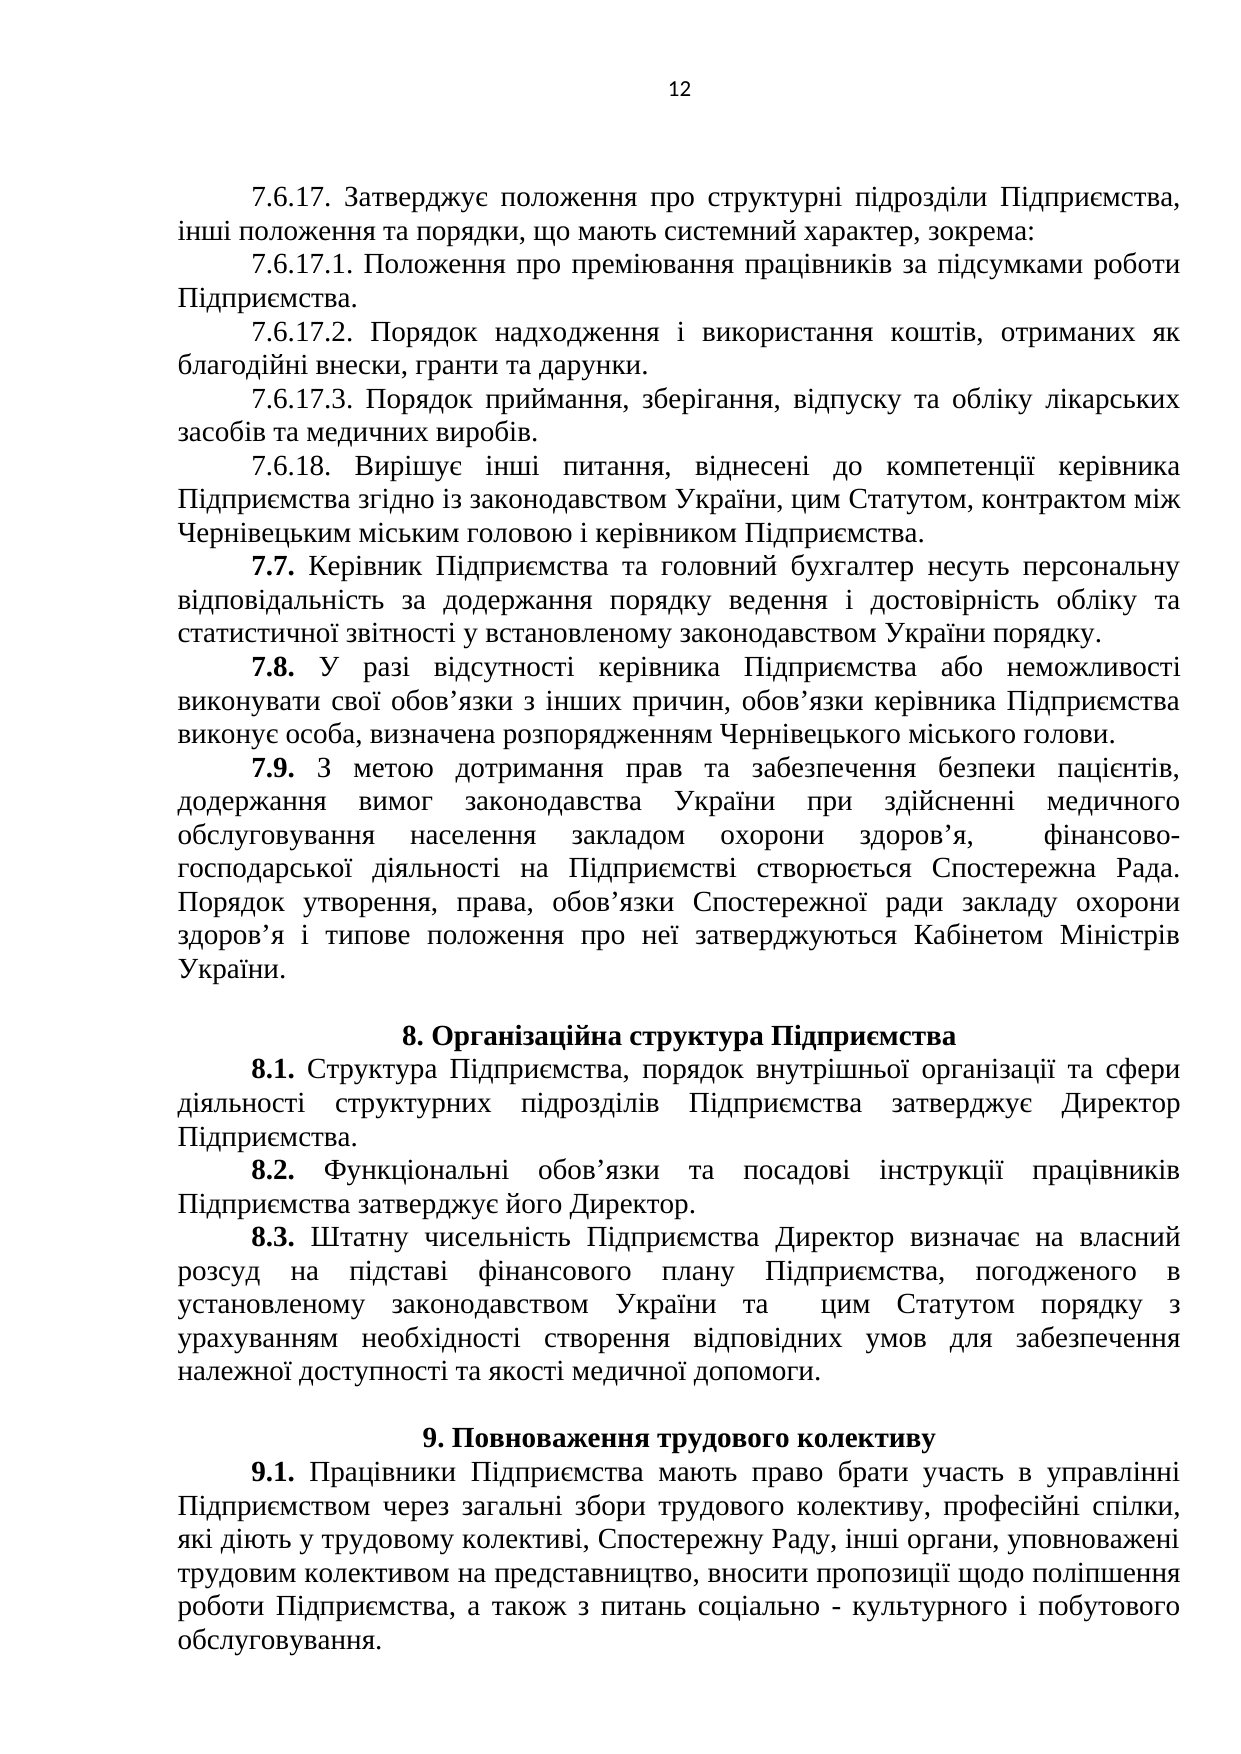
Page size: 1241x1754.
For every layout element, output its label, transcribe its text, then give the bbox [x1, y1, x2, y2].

text 8.3. Штатну чисельність Підприємства Директор визначає на власний розсуд на підставі фінансового плану Підприємства, погодженого в установленому законодавством України та цим Статутом порядку з урахуванням необхідності створення відповідних умов для забезпечення належної доступності та якості медичної допомоги. [177, 1219, 1181, 1387]
text 7.6.18. Вирішує інші питання, віднесені до компетенції керівника Підприємства згідно із законодавством України, цим Статутом, контрактом між Чернівецьким міським головою і керівником Підприємства. [177, 448, 1181, 548]
text 9. Повноваження трудового колективу [177, 1421, 1181, 1454]
text 8.2. Функціональні обов’язки та посадові інструкції працівників Підприємства затверджує його Директор. [177, 1152, 1181, 1219]
text 7.6.17.2. Порядок надходження і використання коштів, отриманих як благодійні внески, гранти та дарунки. [177, 314, 1181, 381]
text 7.6.17.1. Положення про преміювання працівників за підсумками роботи Підприємства. [177, 247, 1181, 314]
text 9.1. Працівники Підприємства мають право брати участь в управлінні Підприємством через загальні збори трудового колективу, професійні спілки, які діють у трудовому колективі, Спостережну Раду, інші органи, уповноважені трудовим колективом на представництво, вносити пропозиції щодо поліпшення роботи Підприємства, а також з питань соціально - культурного і побутового обслуговування. [177, 1454, 1181, 1655]
text 8.1. Структура Підприємства, порядок внутрішньої організації та сфери діяльності структурних підрозділів Підприємства затверджує Директор Підприємства. [177, 1052, 1181, 1152]
text 7.8. У разі відсутності керівника Підприємства або неможливості виконувати свої обов’язки з інших причин, обов’язки керівника Підприємства виконує особа, визначена розпорядженням Чернівецького міського голови. [177, 649, 1181, 750]
text 7.6.17. Затверджує положення про структурні підрозділи Підприємства, інші положення та порядки, що мають системний характер, зокрема: [177, 179, 1181, 247]
text 7.6.17.3. Порядок приймання, зберігання, відпуску та обліку лікарських засобів та медичних виробів. [177, 381, 1181, 448]
text 7.7. Керівник Підприємства та головний бухгалтер несуть персональну відповідальність за додержання порядку ведення і достовірність обліку та статистичної звітності у встановленому законодавством України порядку. [177, 548, 1181, 649]
text 8. Організаційна структура Підприємства [177, 1018, 1181, 1052]
text 7.9. З метою дотримання прав та забезпечення безпеки пацієнтів, додержання вимог законодавства України при здійсненні медичного обслуговування населення закладом охорони здоров’я, фінансово-господарської діяльності на Підприємстві створюється Спостережна Рада. Порядок утворення, права, обов’язки Спостережної ради закладу охорони здоров’я і типове положення про неї затверджуються Кабінетом Міністрів України. [177, 750, 1181, 984]
